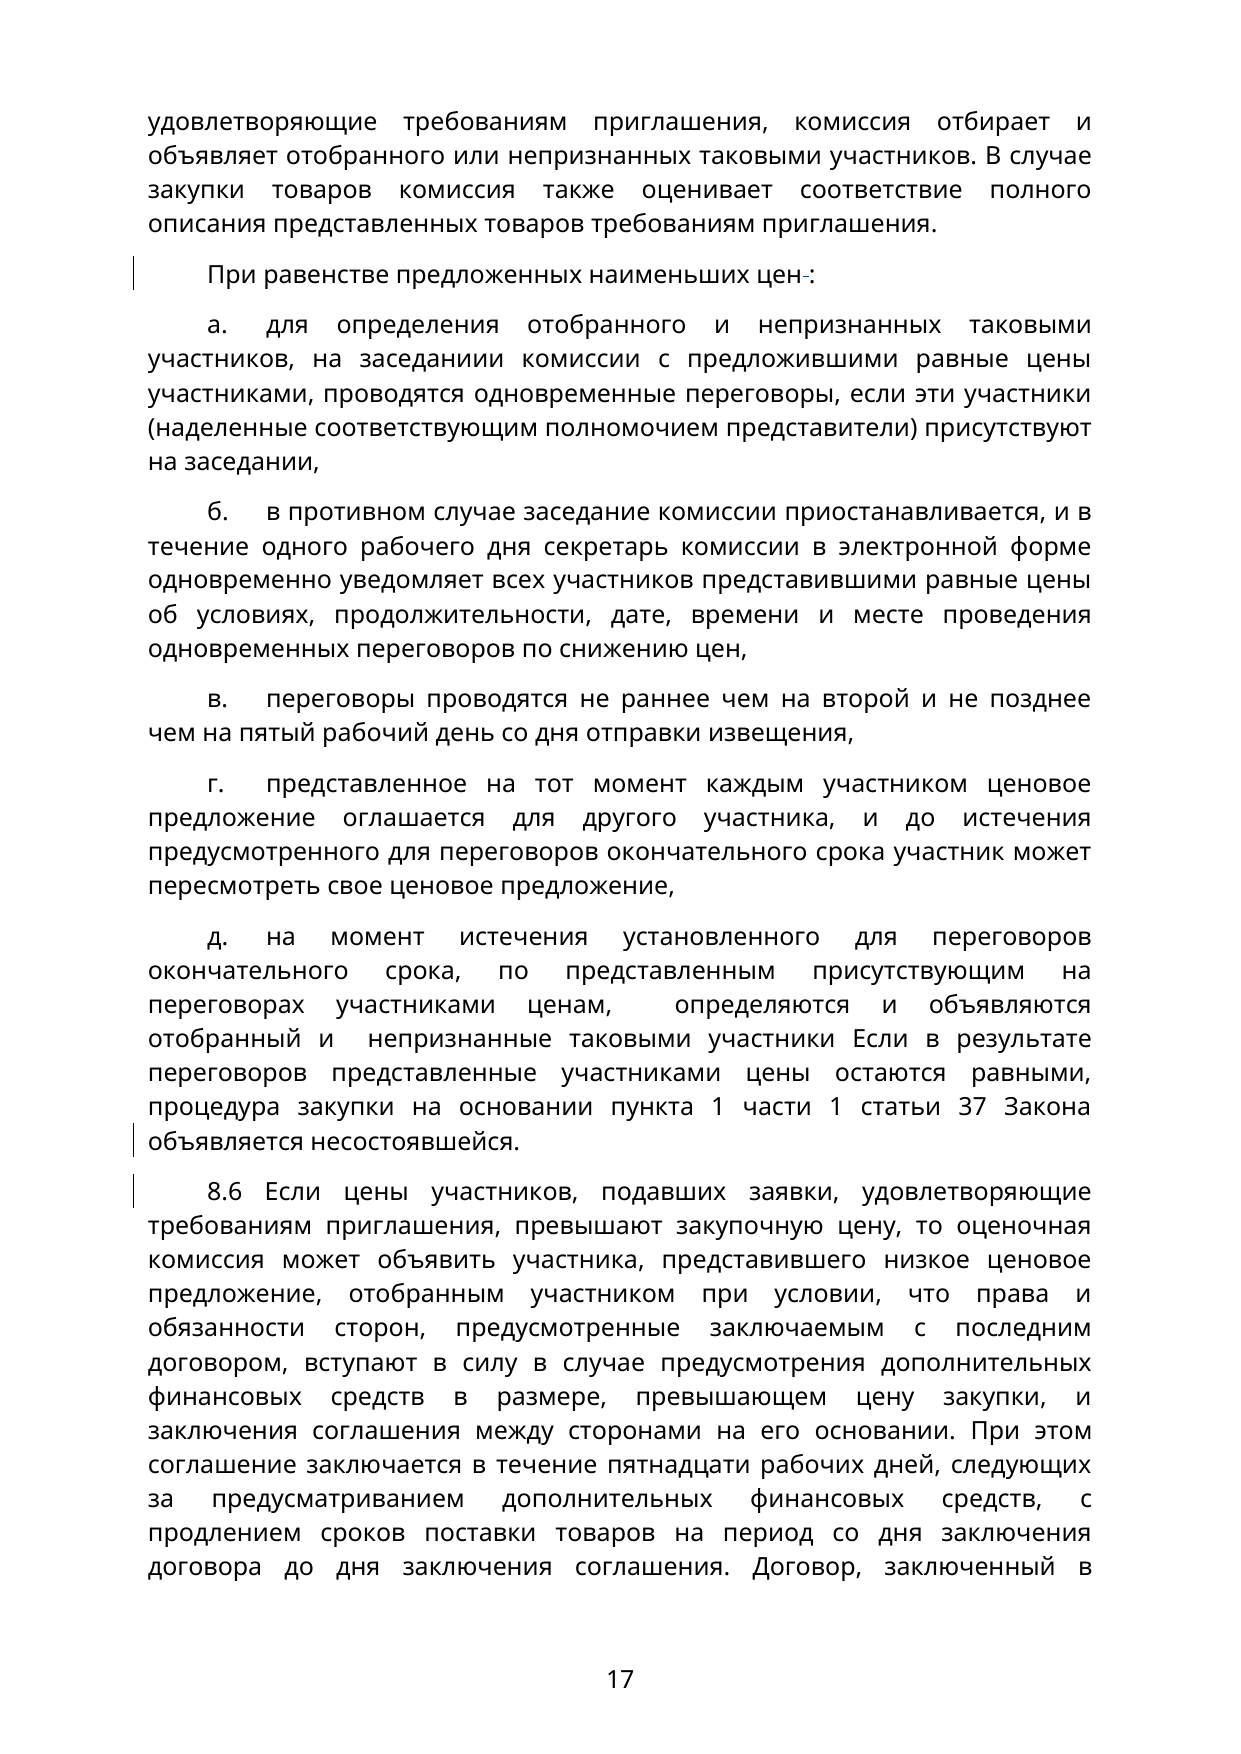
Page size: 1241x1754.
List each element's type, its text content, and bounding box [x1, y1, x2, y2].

text д. на момент истечения установленного для переговоров окончательного срока, по представленным присутствующим на переговорах участниками ценам, определяются и объявляются отобранный и непризнанные таковыми участники Если в результате переговоров представленные участниками цены остаются равными, процедура закупки на основании пункта 1 части 1 статьи 37 Закона объявляется несостоявшейся. [148, 919, 1092, 1157]
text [148, 103, 1092, 240]
text в. переговоры проводятся не раннее чем на второй и не позднее чем на пятый рабочий день со дня отправки извещения, [148, 681, 1092, 749]
text а. для определения отобранного и непризнанных таковыми участников, на заседаниии комиссии с предложившими равные цены участниками, проводятся одновременные переговоры, если эти участники (наделенные соответствующим полномочием представители) присутствуют на заседании, [148, 307, 1092, 477]
text б. в противном случае заседание комиссии приостанавливается, и в течение одного рабочего дня секретарь комиссии в электронной форме одновременно уведомляет всех участников представившими равные цены об условиях, продолжительности, дате, времени и месте проведения одновременных переговоров по снижению цен, [148, 494, 1092, 664]
text При равенстве предложенных наименьших цен: [148, 256, 1092, 290]
text г. представленное на тот момент каждым участником ценовое предложение оглашается для другого участника, и до истечения предусмотренного для переговоров окончательного срока участник может пересмотреть свое ценовое предложение, [148, 766, 1092, 902]
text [148, 1174, 1092, 1583]
